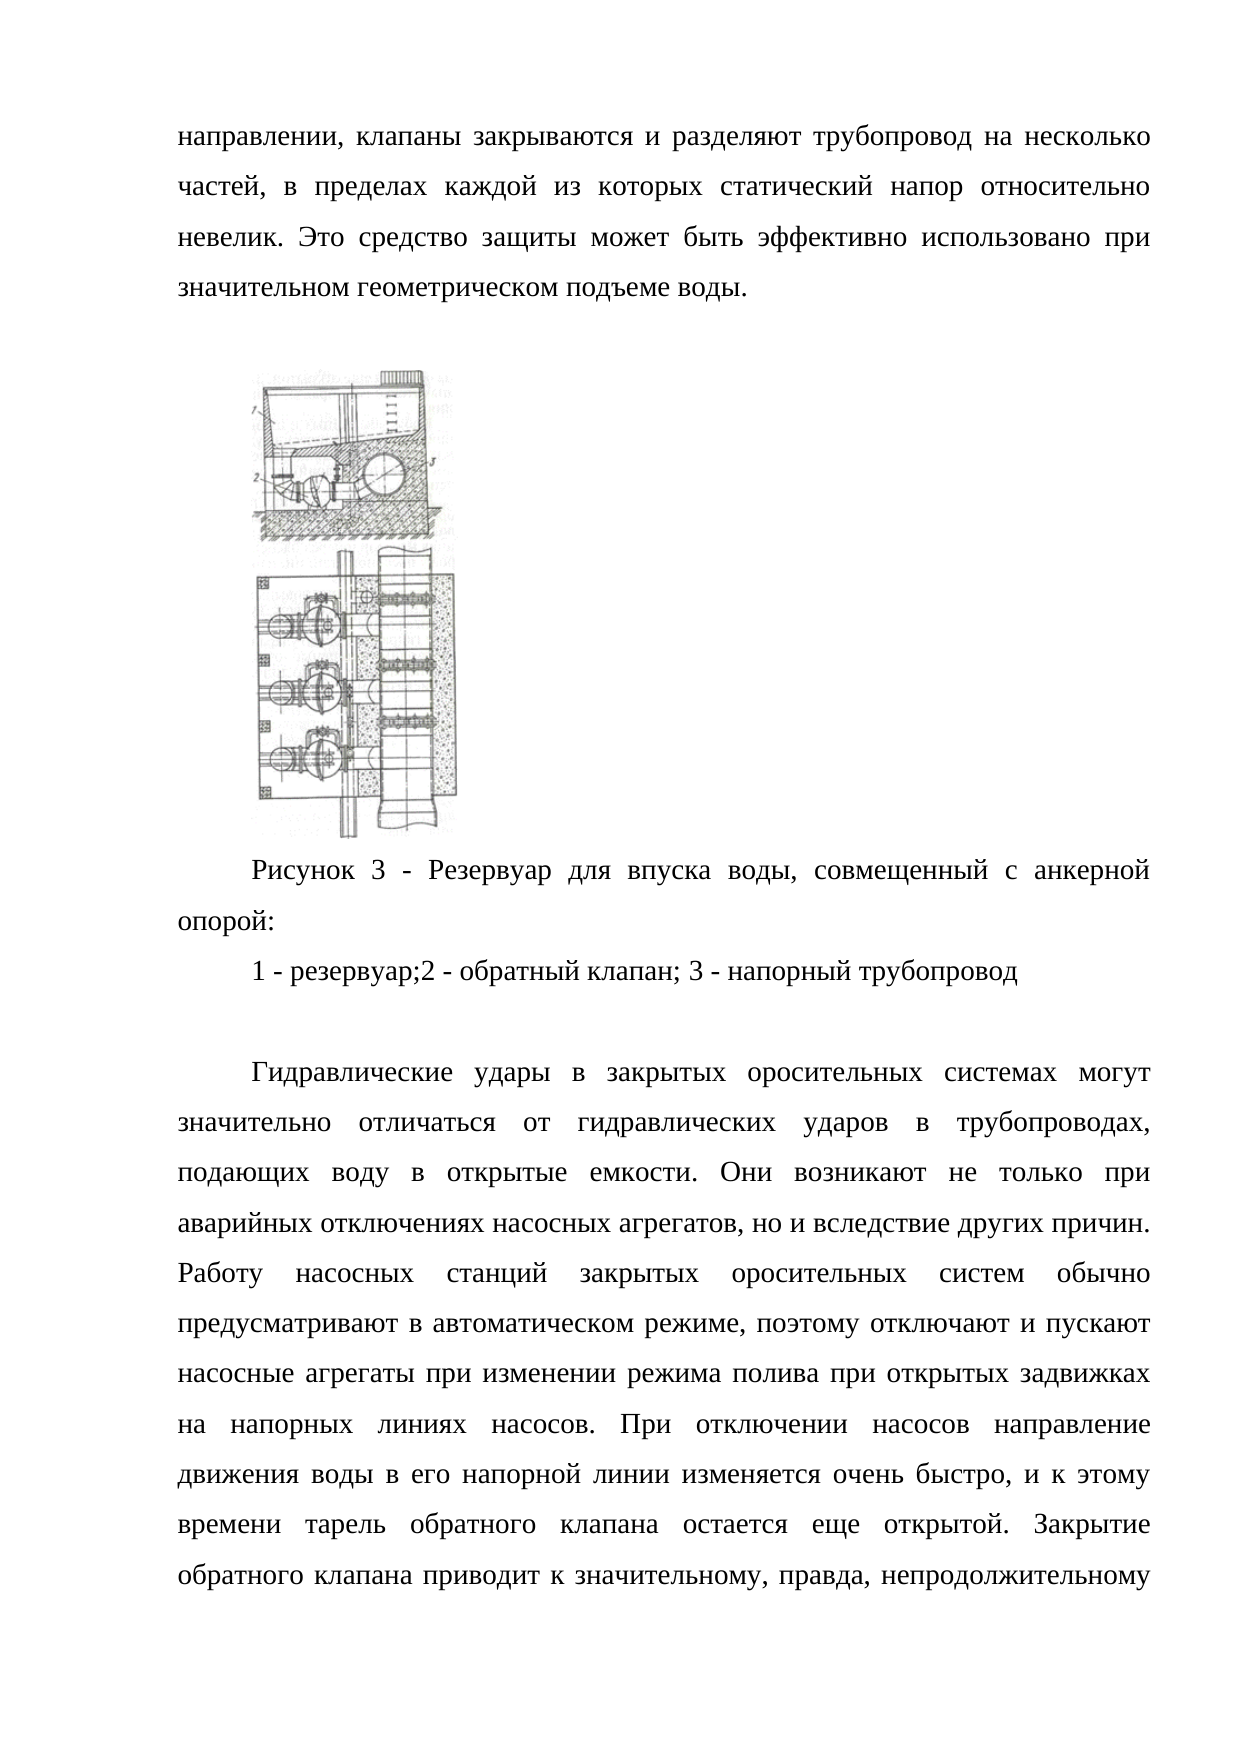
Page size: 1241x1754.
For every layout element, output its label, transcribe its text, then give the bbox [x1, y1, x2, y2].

text Рисунок 3 - Резервуар для впуска воды, совмещенный с анкерной опорой: [177, 852, 1152, 936]
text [177, 118, 1152, 303]
picture [251, 369, 458, 839]
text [177, 1054, 1152, 1590]
text 1 - резервуар;2 - обратный клапан; 3 - напорный трубопровод [177, 953, 1152, 987]
